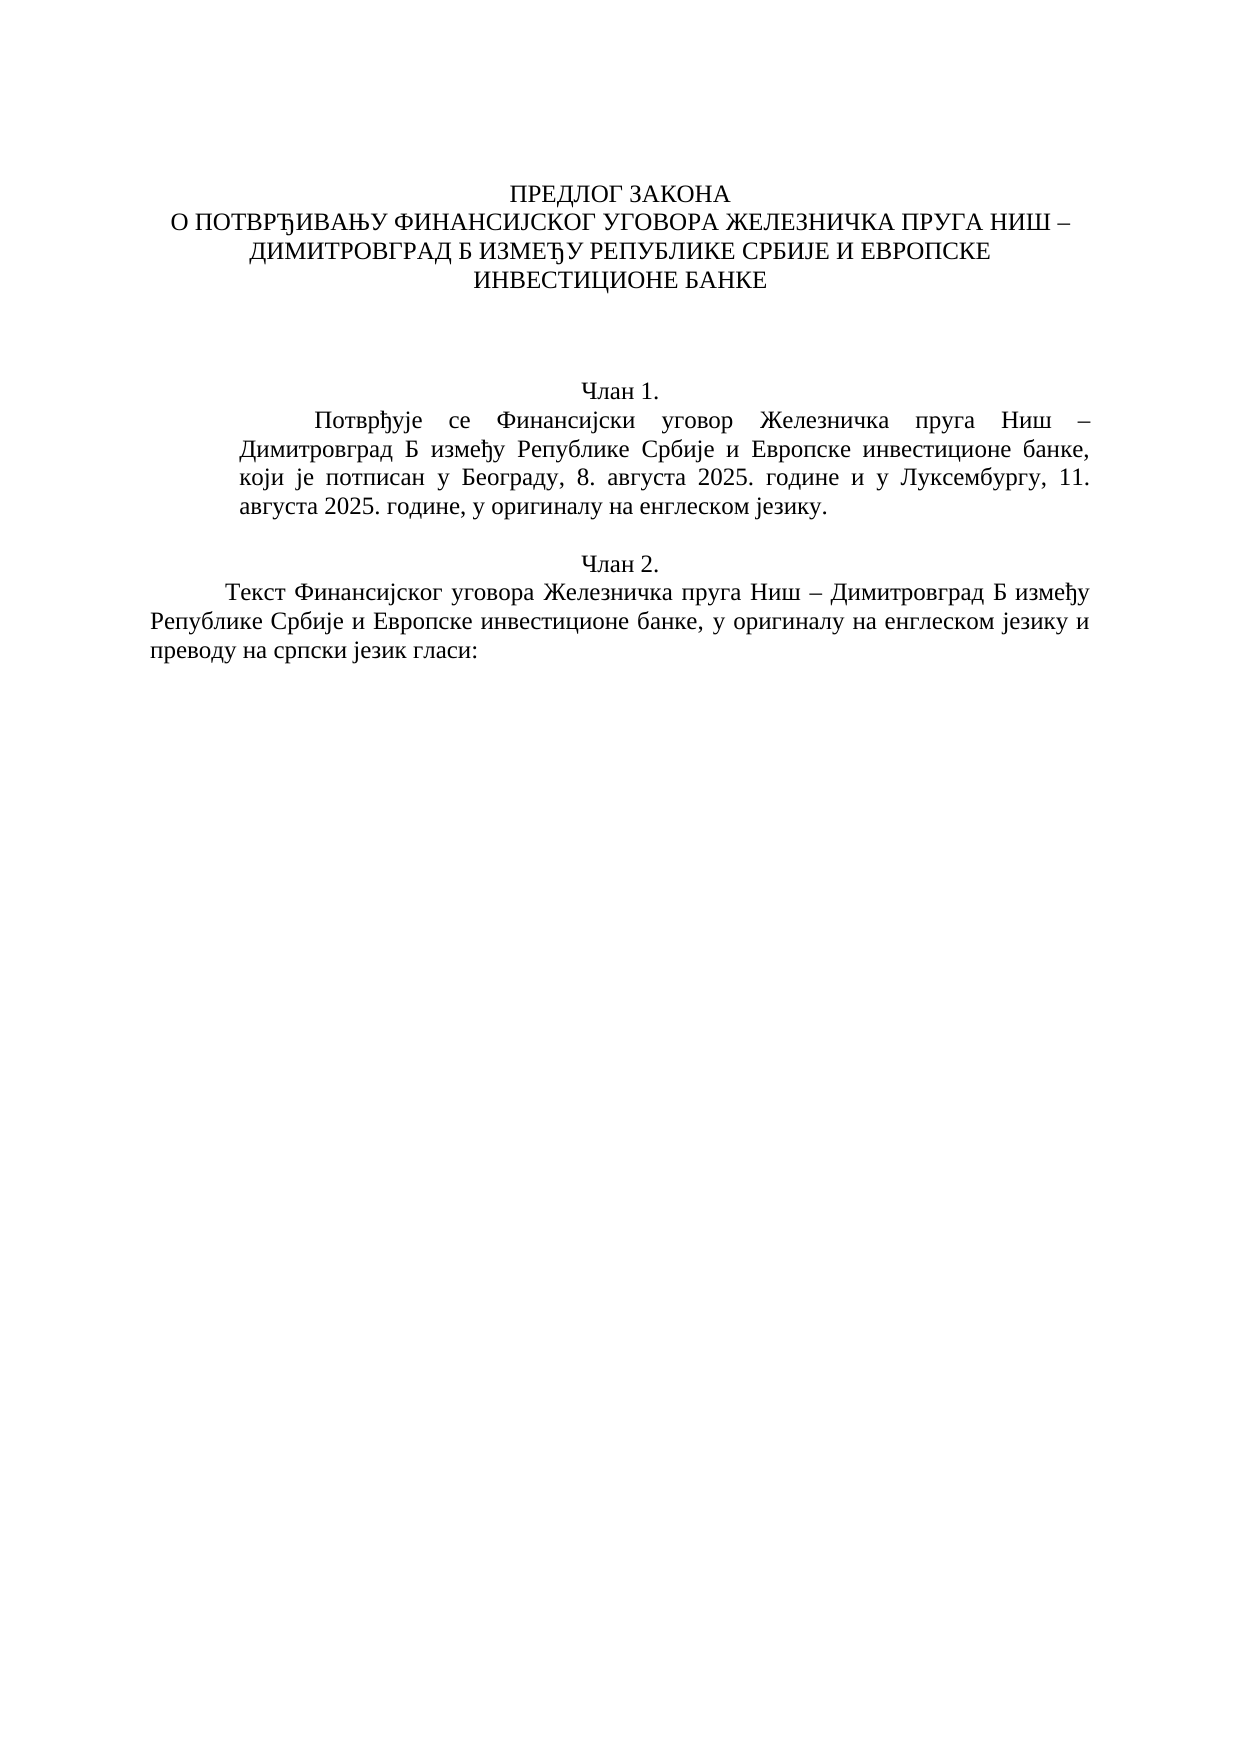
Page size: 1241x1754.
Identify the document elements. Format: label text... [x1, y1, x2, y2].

text Члан 2. [150, 549, 1090, 577]
text Потврђује се Финансијски уговор Железничка пруга Ниш – Димитровград Б између Републике Србије и Европске инвестиционе банке, који је потписан у Београду, 8. августа 2025. године и у Луксембургу, 11. августа 2025. године, у оригиналу на енглеском језику. [239, 405, 1090, 520]
text Члан 1. [150, 376, 1090, 405]
text О ПОТВРЂИВАЊУ ФИНАНСИЈСКОГ УГОВОРА ЖЕЛЕЗНИЧКА ПРУГА НИШ –ДИМИТРОВГРАД Б ИЗМЕЂУ РЕПУБЛИКЕ СРБИЈЕ И ЕВРОПСКЕ ИНВЕСТИЦИОНЕ БАНКЕ [150, 207, 1090, 294]
text Текст Финансијског уговора Железничка пруга Ниш – Димитровград Б између Републике Србије и Европске инвестиционе банке, у оригиналу на енглеском језику и преводу на српски језик гласи: [150, 577, 1090, 664]
text ПРЕДЛОГ ЗАКОНА [150, 179, 1090, 207]
